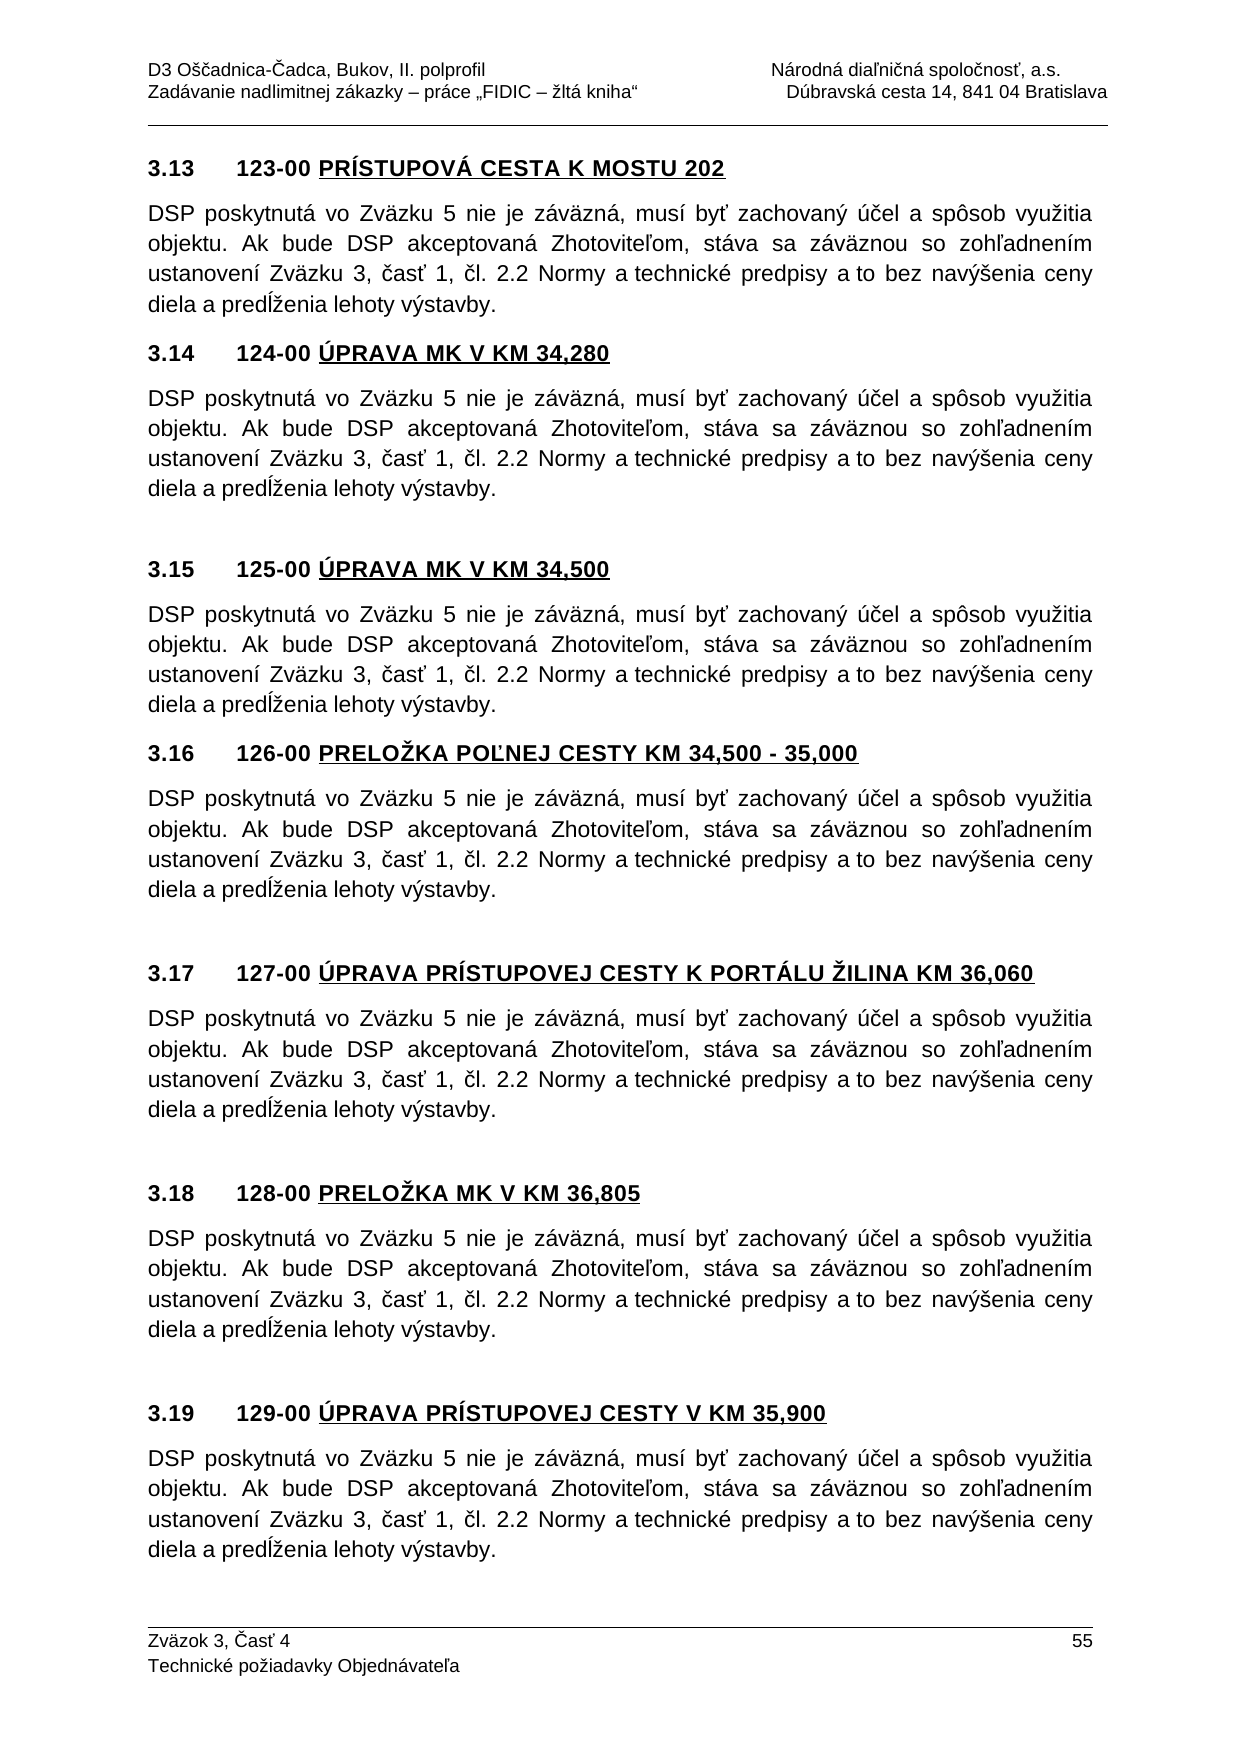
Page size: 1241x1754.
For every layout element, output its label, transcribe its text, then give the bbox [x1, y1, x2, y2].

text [148, 1445, 1093, 1562]
subtitle 124-00 Úprava MK v km 34,280 [148, 339, 1093, 366]
subtitle 127-00 Úprava prístupovej cesty k portálu Žilina km 36,060 [148, 960, 1093, 987]
subtitle 126-00 Preložka poľnej cesty km 34,500 - 35,000 [148, 740, 1093, 767]
subtitle 125-00 Úprava MK v km 34,500 [148, 556, 1093, 582]
subtitle 123-00 Prístupová cesta k mostu 202 [148, 155, 1093, 181]
subtitle 129-00 Úprava prístupovej cesty v km 35,900 [148, 1400, 1093, 1426]
subtitle 128-00 preložka MK v km 36,805 [148, 1180, 1093, 1206]
